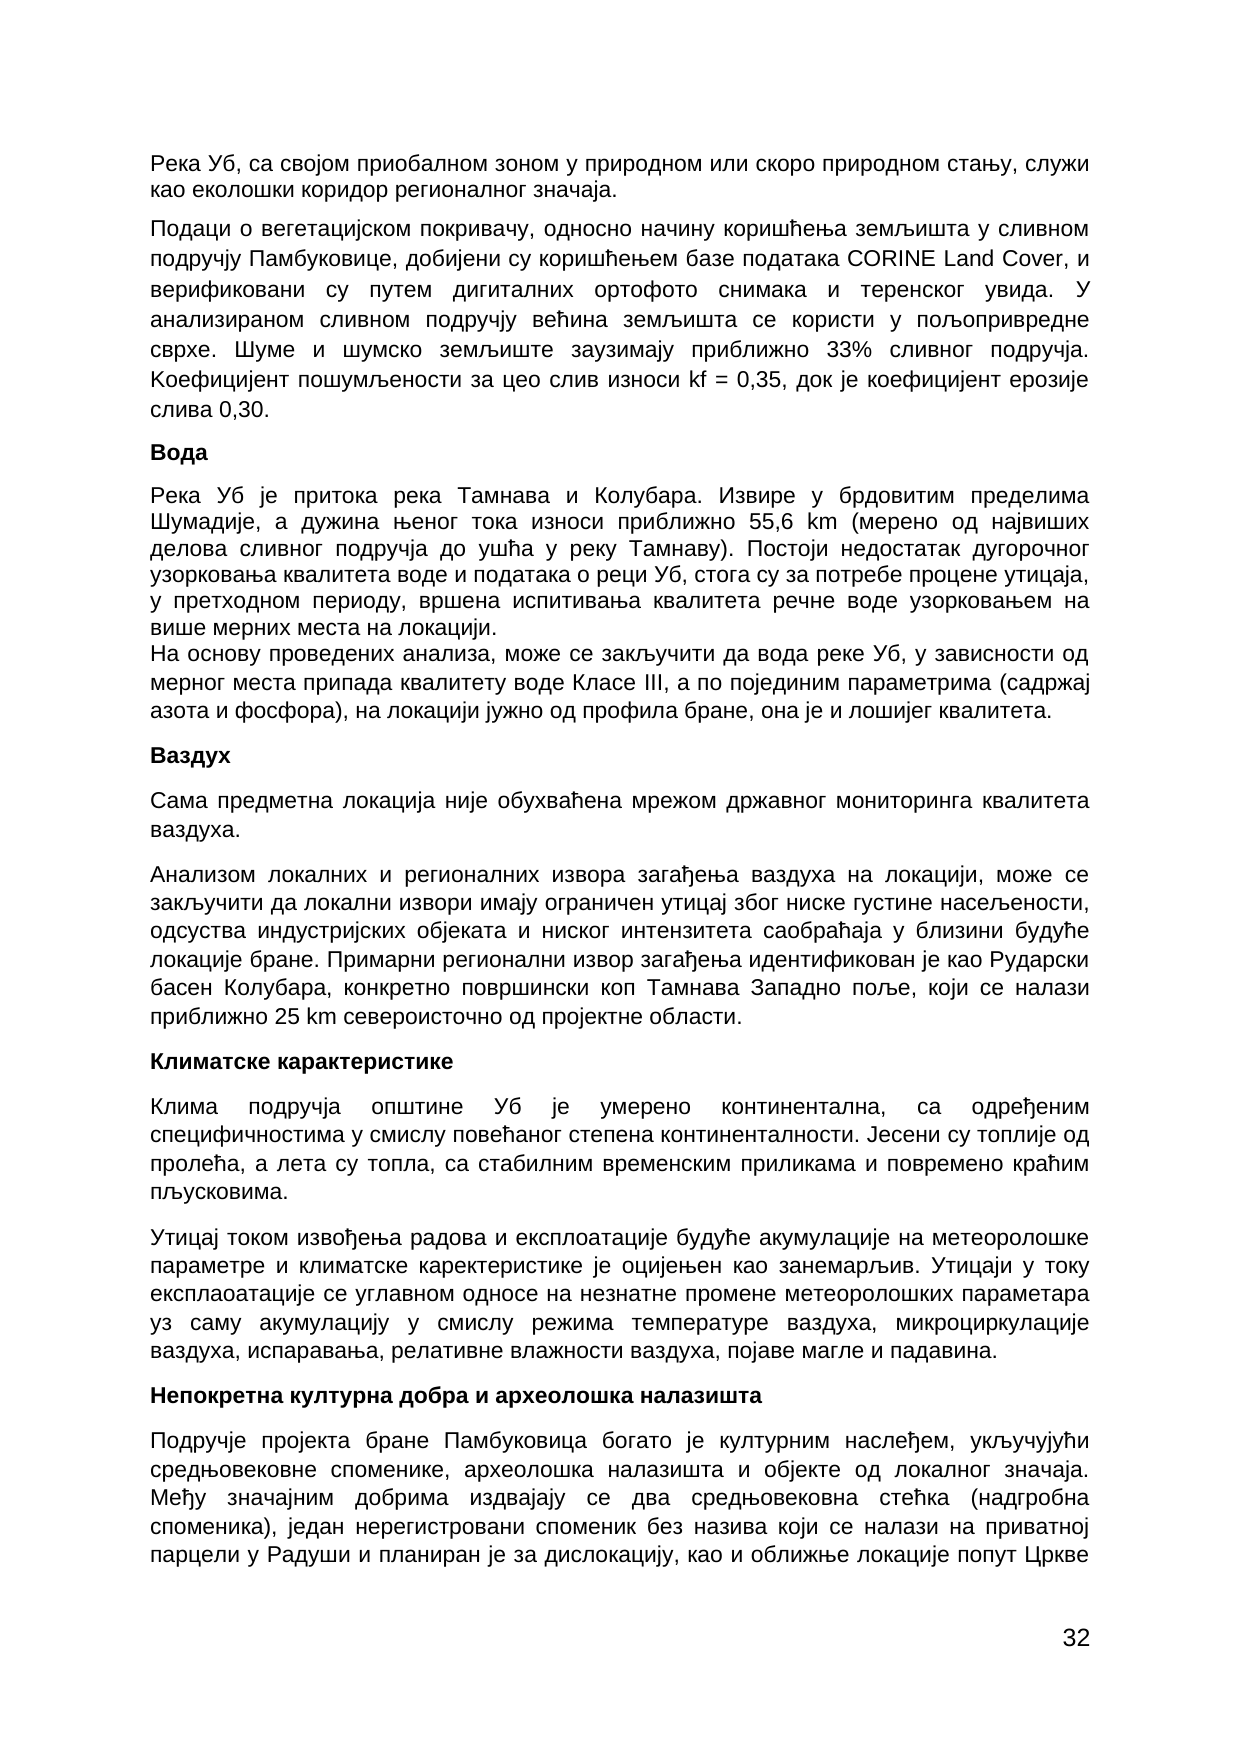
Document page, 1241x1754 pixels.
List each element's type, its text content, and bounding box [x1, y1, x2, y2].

text Река Уб, са својом приобалном зоном у природном или скоро природном стању, служи као еколошки коридор регионалног значаја. [150, 150, 1090, 203]
text Непокретна културна добра и археолошка налазишта [150, 1382, 1090, 1409]
text Ваздух [150, 742, 1090, 768]
text Подаци о вегетацијском покривачу, односно начину коришћења земљишта у сливном подручју Памбуковице, добијени су коришћењем базе података CORINE Land Cover, и верификовани су путем дигиталних ортофото снимака и теренског увида. У анализираном сливном подручју већина земљишта се користи у пољопривредне сврхе. Шуме и шумско земљиште заузимају приближно 33% сливног подручја. Kоефицијент пошумљености за цео слив износи kf = 0,35, док је коефицијент ерозије слива 0,30. [150, 215, 1090, 423]
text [150, 1427, 1090, 1567]
text Река Уб је притока река Тамнава и Колубара. Извире у брдовитим пределима Шумадије, а дужина њеног тока износи приближно 55,6 km (мерено од највиших делова сливног подручја до ушћа у реку Тамнаву). Постоји недостатак дугорочног узорковања квалитета воде и података о реци Уб, стога су за потребе процене утицаја, у претходном периоду, вршена испитивања квалитета речне воде узорковањем на више мерних места на локацији. [150, 482, 1090, 640]
text Утицај током извођења радова и експлоатације будуће акумулације на метеоролошке параметре и климатске каректеристике је оцијењен као занемарљив. Утицаји у току експлаоатације се углавном односе на незнатне промене метеоролошких параметара уз саму акумулацију у смислу режима температуре ваздуха, микроциркулације ваздуха, испаравања, релативне влажности ваздуха, појаве магле и падавина. [150, 1223, 1090, 1363]
text Сама предметна локација није обухваћена мрежом државног мониторинга квалитета ваздуха. [150, 787, 1090, 842]
text Климатске карактеристике [150, 1048, 1090, 1074]
text На основу проведених анализа, може се закључити да вода реке Уб, у зависности од мерног места припада квалитету воде Класе III, а по појединим параметрима (садржај азота и фосфора), на локацији јужно од профила бране, она је и лошијег квалитета. [150, 640, 1090, 723]
text Анализом локалних и регионалних извора загађења ваздуха на локацији, може се закључити да локални извори имају ограничен утицај због ниске густине насељености, одсуства индустријских објеката и ниског интензитета саобраћаја у близини будуће локације бране. Примарни регионални извор загађења идентификован је као Рударски басен Колубара, конкретно површински коп Тамнава Западно поље, који се налази приближно 25 km североисточно од пројектне области. [150, 861, 1090, 1029]
text Вода [150, 439, 1090, 466]
text Клима подручја општине Уб је умерено континентална, са одређеним специфичностима у смислу повећаног степена континенталности. Јесени су топлије од пролећа, а лета су топла, са стабилним временским приликама и повремено краћим пљусковима. [150, 1093, 1090, 1205]
